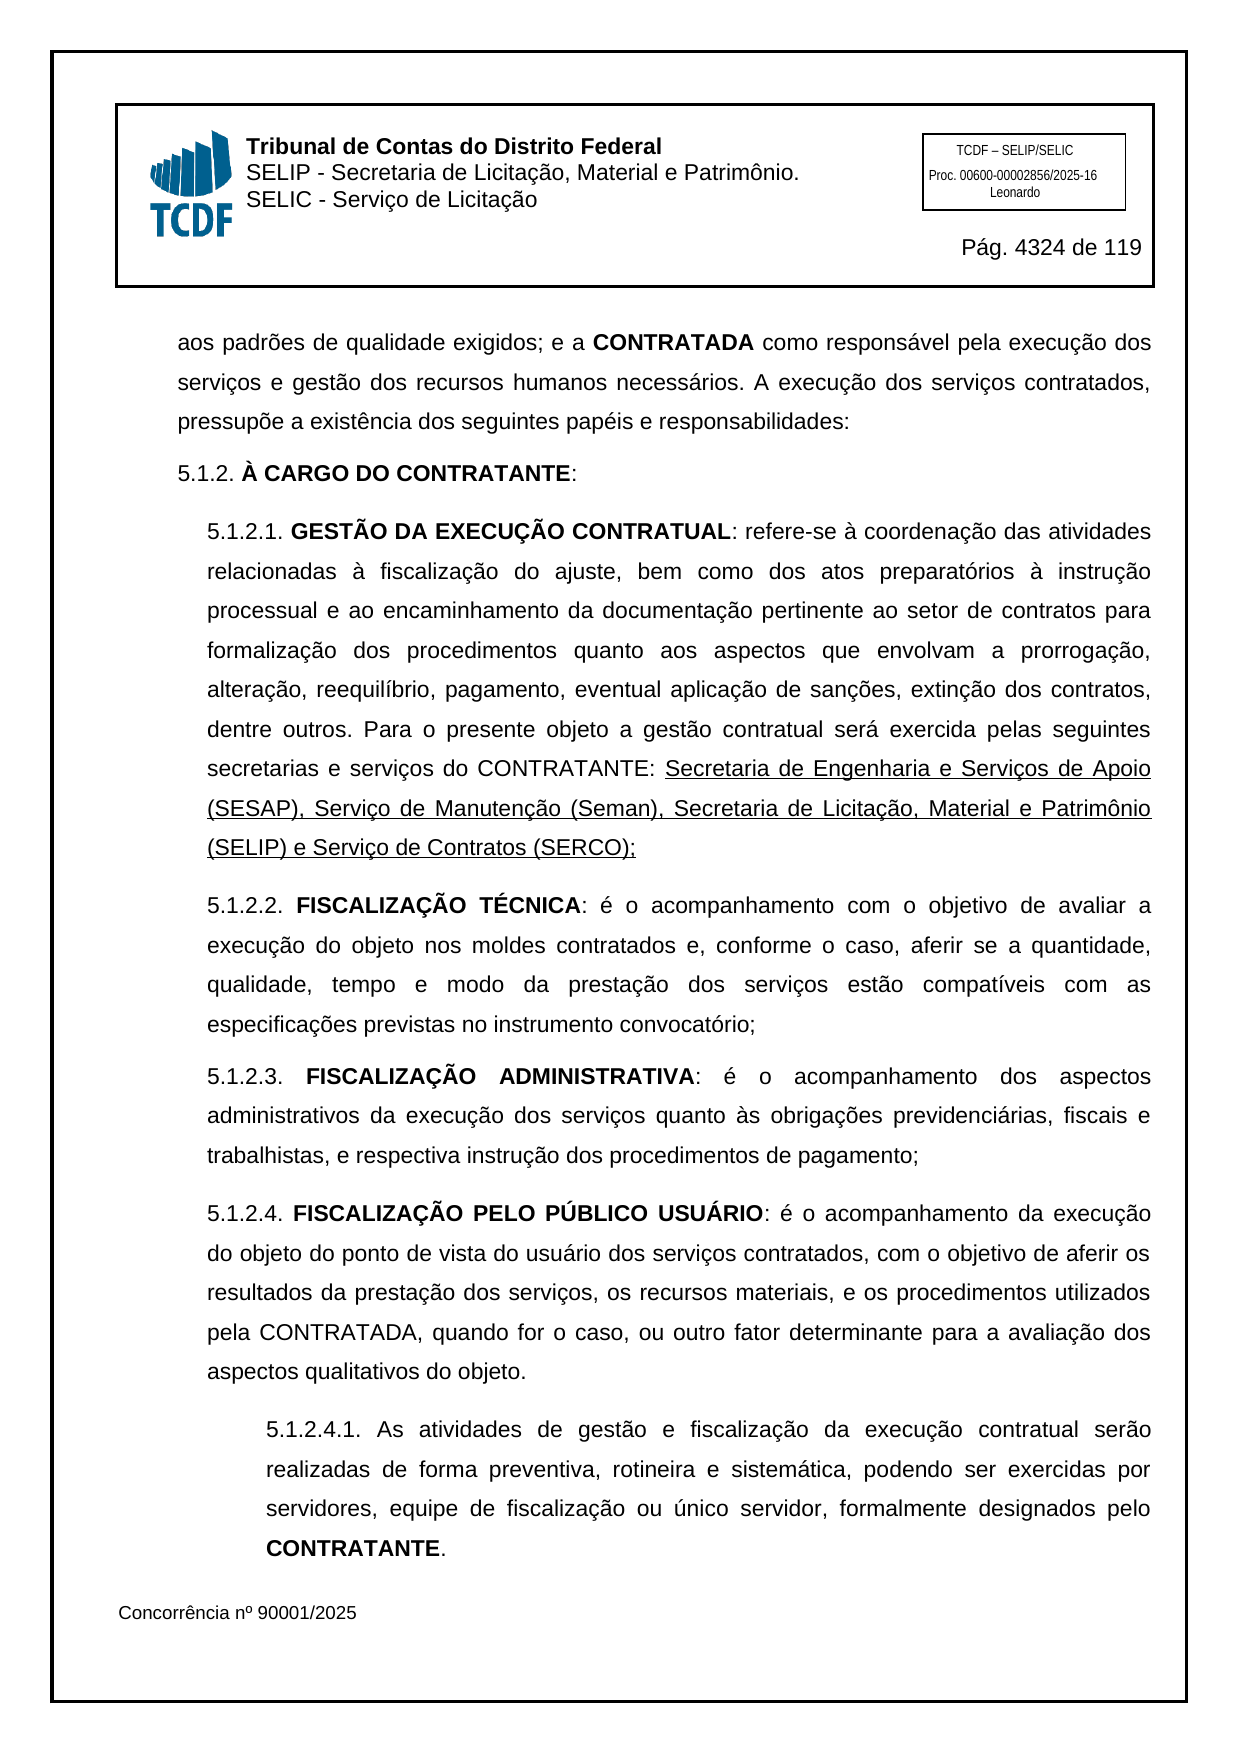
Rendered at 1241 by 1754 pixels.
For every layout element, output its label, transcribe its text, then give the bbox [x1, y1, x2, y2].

subtitle À CARGO DO CONTRATANTE: [177, 460, 1152, 486]
subtitle GESTÃO DA EXECUÇÃO CONTRATUAL: refere-se à coordenação das atividades relacionadas à fiscalização do ajuste, bem como dos atos preparatórios à instrução processual e ao encaminhamento da documentação pertinente ao setor de contratos para formalização dos procedimentos quanto aos aspectos que envolvam a prorrogação, alteração, reequilíbrio, pagamento, eventual aplicação de sanções, extinção dos contratos, dentre outros. Para o presente objeto a gestão contratual será exercida pelas seguintes secretarias e serviços do CONTRATANTE: Secretaria de Engenharia e Serviços de Apoio (SESAP), Serviço de Manutenção (Seman), Secretaria de Licitação, Material e Patrimônio (SELIP) e Serviço de Contratos (SERCO); [207, 518, 1152, 818]
subtitle As atividades de gestão e fiscalização da execução contratual serão realizadas de forma preventiva, rotineira e sistemática, podendo ser exercidas por servidores, equipe de fiscalização ou único servidor, formalmente designados pelo CONTRATANTE. [266, 1416, 1152, 1561]
subtitle Fiscalização Administrativa: é o acompanhamento dos aspectos administrativos da execução dos serviços quanto às obrigações previdenciárias, fiscais e trabalhistas, e respectiva instrução dos procedimentos de pagamento; [207, 1063, 1152, 1168]
subtitle Fiscalização Técnica: é o acompanhamento com o objetivo de avaliar a execução do objeto nos moldes contratados e, conforme o caso, aferir se a quantidade, qualidade, tempo e modo da prestação dos serviços estão compatíveis com as especificações previstas no instrumento convocatório; [207, 892, 1152, 1037]
picture [135, 128, 247, 239]
subtitle FISCALIZAÇÃO PELO PÚBLICO USUÁRIO: é o acompanhamento da execução do objeto do ponto de vista do usuário dos serviços contratados, com o objetivo de aferir os resultados da prestação dos serviços, os recursos materiais, e os procedimentos utilizados pela CONTRATADA, quando for o caso, ou outro fator determinante para a avaliação dos aspectos qualitativos do objeto. [207, 1200, 1152, 1384]
